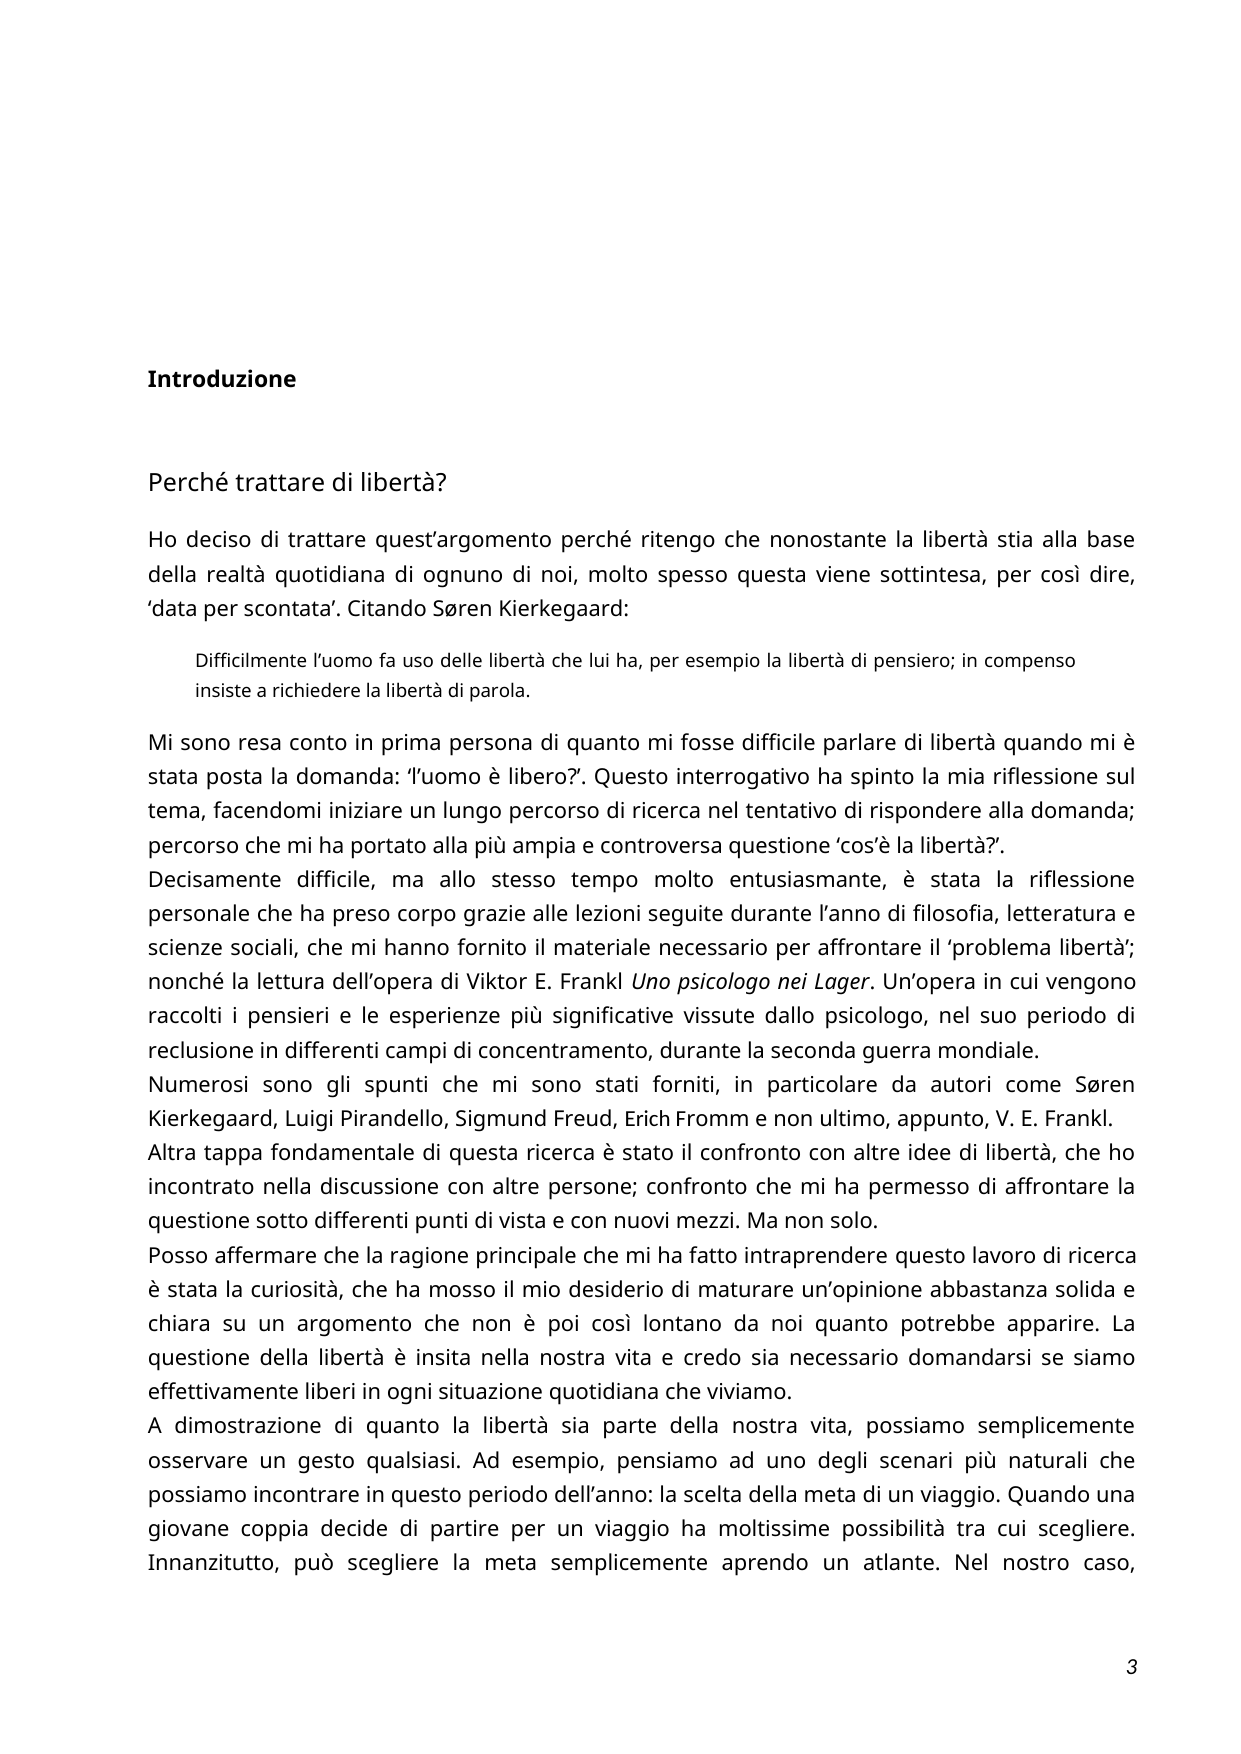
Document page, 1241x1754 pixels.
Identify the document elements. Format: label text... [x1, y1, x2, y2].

text Difficilmente l’uomo fa uso delle libertà che lui ha, per esempio la libertà di pensiero; in compenso insiste a richiedere la libertà di parola. [195, 648, 1078, 702]
text Altra tappa fondamentale di questa ricerca è stato il confronto con altre idee di libertà, che ho incontrato nella discussione con altre persone; confronto che mi ha permesso di affrontare la questione sotto differenti punti di vista e con nuovi mezzi. Ma non solo. [148, 1137, 1137, 1235]
text Decisamente difficile, ma allo stesso tempo molto entusiasmante, è stata la riflessione personale che ha preso corpo grazie alle lezioni seguite durante l’anno di filosofia, letteratura e scienze sociali, che mi hanno fornito il materiale necessario per affrontare il ‘problema libertà’; nonché la lettura dell’opera di Viktor E. Frankl Uno psicologo nei Lager. Un’opera in cui vengono raccolti i pensieri e le esperienze più significative vissute dallo psicologo, nel suo periodo di reclusione in differenti campi di concentramento, durante la seconda guerra mondiale. [148, 864, 1137, 1064]
text Introduzione [148, 363, 1137, 394]
text Numerosi sono gli spunti che mi sono stati forniti, in particolare da autori come Søren Kierkegaard, Luigi Pirandello, Sigmund Freud, Erich Fromm e non ultimo, appunto, V. E. Frankl. [148, 1069, 1137, 1133]
text Perché trattare di libertà? [148, 464, 1137, 498]
text Mi sono resa conto in prima persona di quanto mi fosse difficile parlare di libertà quando mi è stata posta la domanda: ‘l’uomo è libero?’. Questo interrogativo ha spinto la mia riflessione sul tema, facendomi iniziare un lungo percorso di ricerca nel tentativo di rispondere alla domanda; percorso che mi ha portato alla più ampia e controversa questione ‘cos’è la libertà?’. [148, 727, 1137, 859]
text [148, 1410, 1137, 1577]
text Ho deciso di trattare quest’argomento perché ritengo che nonostante la libertà stia alla base della realtà quotidiana di ognuno di noi, molto spesso questa viene sottintesa, per così dire, ‘data per scontata’. Citando Søren Kierkegaard: [148, 524, 1137, 622]
text Posso affermare che la ragione principale che mi ha fatto intraprendere questo lavoro di ricerca è stata la curiosità, che ha mosso il mio desiderio di maturare un’opinione abbastanza solida e chiara su un argomento che non è poi così lontano da noi quanto potrebbe apparire. La questione della libertà è insita nella nostra vita e credo sia necessario domandarsi se siamo effettivamente liberi in ogni situazione quotidiana che viviamo. [148, 1239, 1137, 1406]
